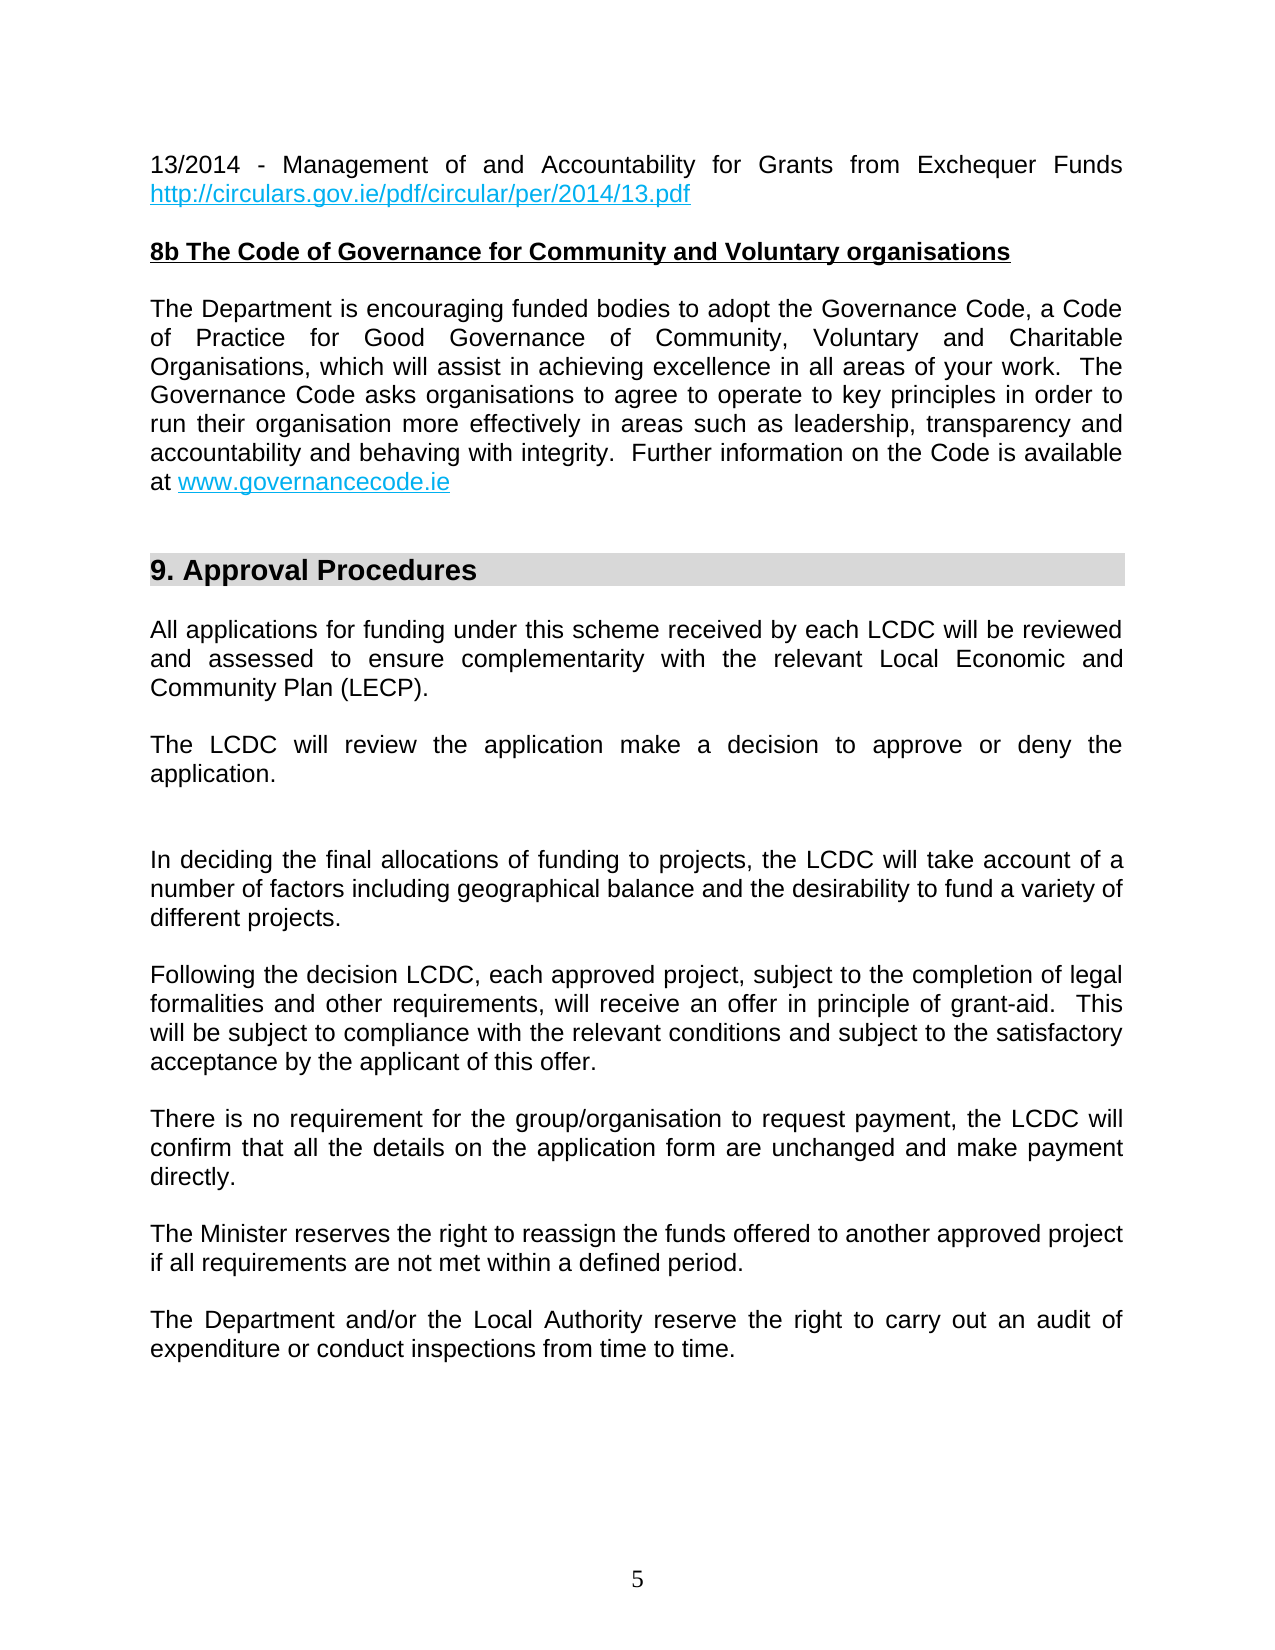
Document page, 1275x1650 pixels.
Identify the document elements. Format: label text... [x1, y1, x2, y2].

text In deciding the final allocations of funding to projects, the LCDC will take account of a number of factors including geographical balance and the desirability to fund a variety of different projects. [150, 845, 1125, 931]
text The Minister reserves the right to reassign the funds offered to another approved project if all requirements are not met within a defined period. [150, 1219, 1125, 1276]
text 9. Approval Procedures [150, 553, 1125, 586]
text The Department is encouraging funded bodies to adopt the Governance Code, a Code of Practice for Good Governance of Community, Voluntary and Charitable Organisations, which will assist in achieving excellence in all areas of your work. The Governance Code asks organisations to agree to operate to key principles in order to run their organisation more effectively in areas such as leadership, transparency and accountability and behaving with integrity. Further information on the Code is available at www.governancecode.ie [150, 294, 1125, 495]
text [150, 150, 1125, 207]
text There is no requirement for the group/organisation to request payment, the LCDC will confirm that all the details on the application form are unchanged and make payment directly. [150, 1104, 1125, 1190]
text Following the decision LCDC, each approved project, subject to the completion of legal formalities and other requirements, will receive an offer in principle of grant-aid. This will be subject to compliance with the relevant conditions and subject to the satisfactory acceptance by the applicant of this offer. [150, 960, 1125, 1075]
text All applications for funding under this scheme received by each LCDC will be reviewed and assessed to ensure complementarity with the relevant Local Economic and Community Plan (LECP). [150, 615, 1125, 701]
text The LCDC will review the application make a decision to approve or deny the application. [150, 730, 1125, 788]
text 8b The Code of Governance for Community and Voluntary organisations [150, 237, 1125, 265]
text The Department and/or the Local Authority reserve the right to carry out an audit of expenditure or conduct inspections from time to time. [150, 1305, 1125, 1363]
